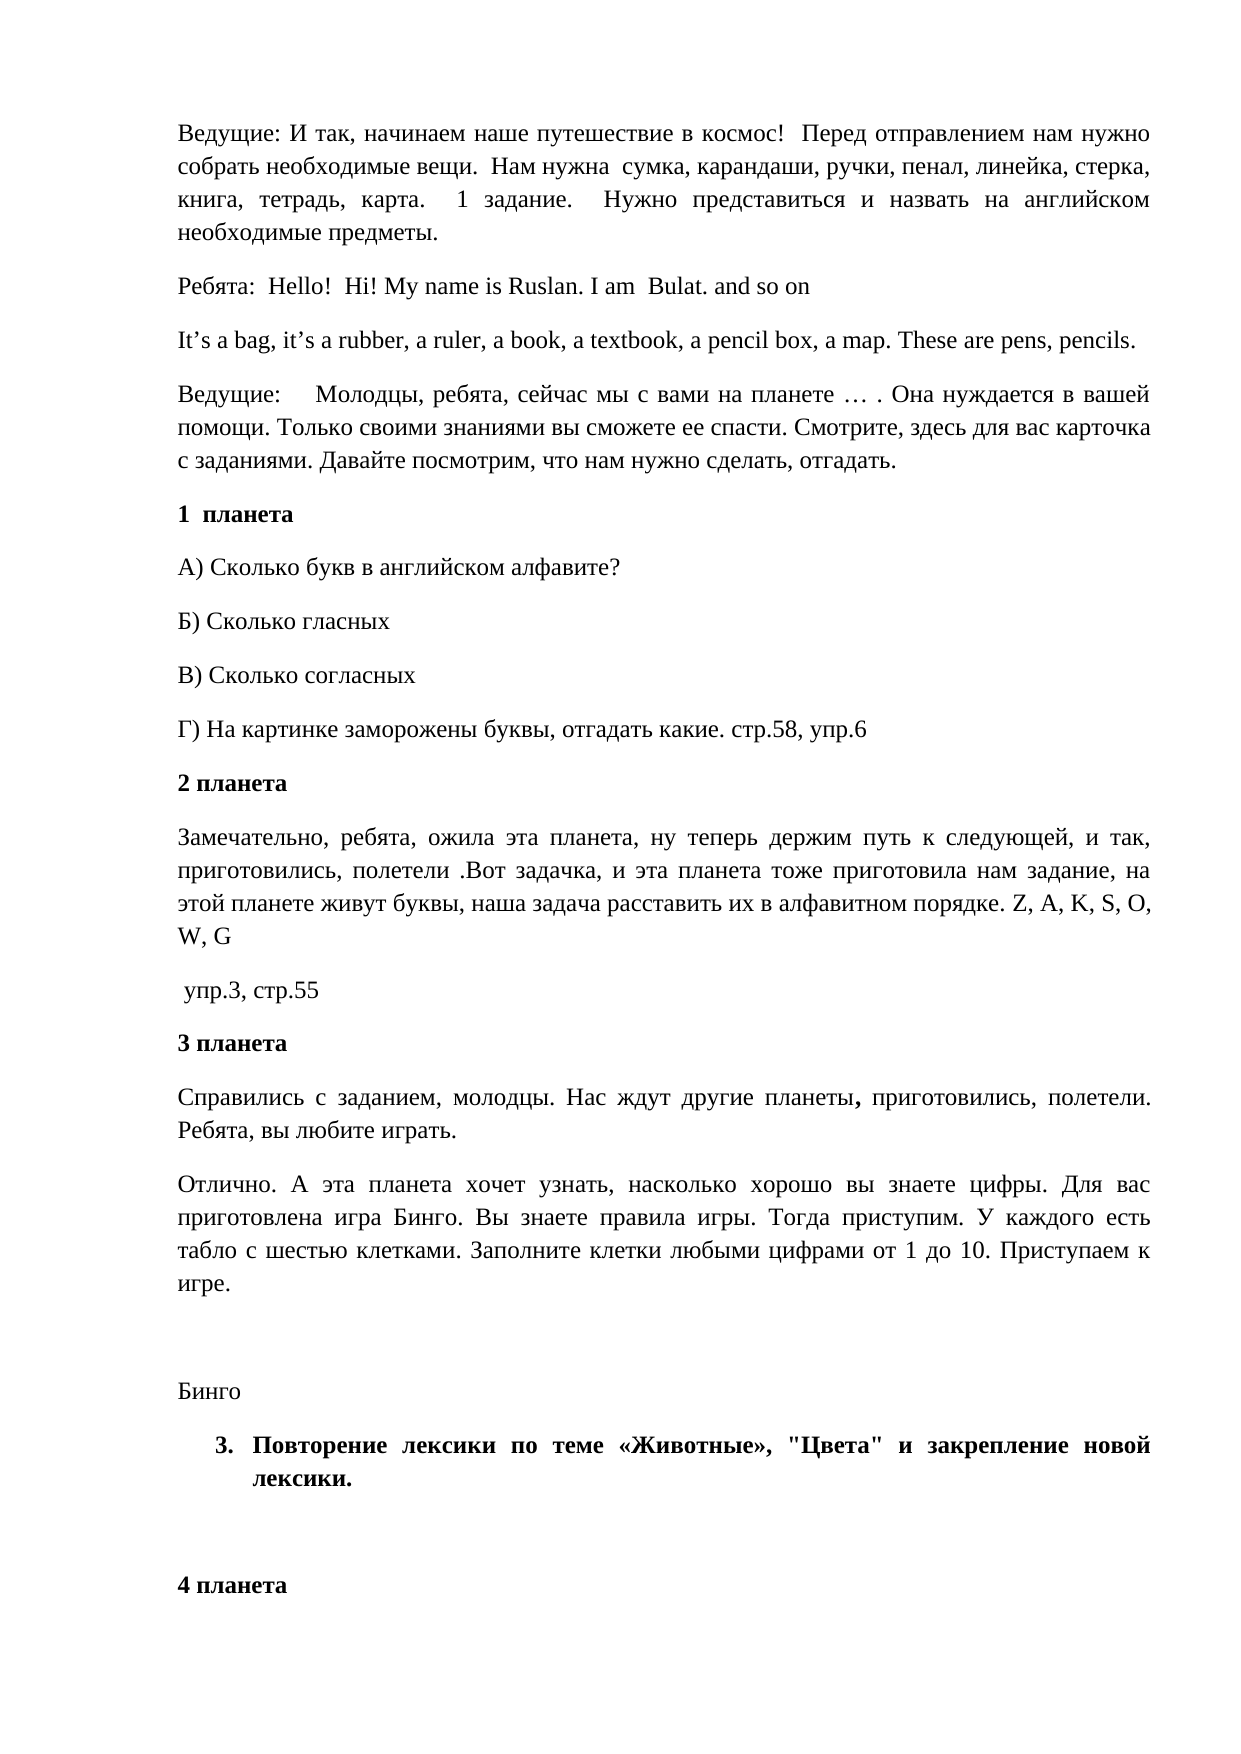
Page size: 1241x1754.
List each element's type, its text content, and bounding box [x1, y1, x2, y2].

text 2 планета [177, 768, 1152, 797]
text упр.3, стр.55 [177, 975, 1152, 1003]
text 3 планета [177, 1028, 1152, 1057]
text 4 планета [177, 1571, 1152, 1599]
text Ведущие: И так, начинаем наше путешествие в космос! Перед отправлением нам нужно собрать необходимые вещи. Нам нужна сумка, карандаши, ручки, пенал, линейка, стерка, книга, тетрадь, карта. 1 задание. Нужно представиться и назвать на английском необходимые предметы. [177, 118, 1152, 246]
text Ведущие: Молодцы, ребята, сейчас мы с вами на планете … . Она нуждается в вашей помощи. Только своими знаниями вы сможете ее спасти. Смотрите, здесь для вас карточка с заданиями. Давайте посмотрим, что нам нужно сделать, отгадать. [177, 379, 1152, 473]
text Г) На картинке заморожены буквы, отгадать какие. стр.58, упр.6 [177, 714, 1152, 743]
text 1 планета [177, 499, 1152, 527]
text Бинго [177, 1376, 1152, 1405]
text It’s a bag, it’s a rubber, a ruler, a book, a textbook, a pencil box, a map. These are pens, pencils. [177, 325, 1152, 354]
text Б) Сколько гласных [177, 606, 1152, 635]
text Ребята: Hello! Hi! My name is Ruslan. I am Bulat. and so on [177, 271, 1152, 300]
text Замечательно, ребята, ожила эта планета, ну теперь держим путь к следующей, и так, приготовились, полетели .Вот задачка, и эта планета тоже приготовила нам задание, на этой планете живут буквы, наша задача расставить их в алфавитном порядке. Z, A, K, S, O, W, G [177, 822, 1152, 949]
list Повторение лексики по теме «Животные», "Цвета" и закрепление новой лексики. [215, 1430, 1152, 1492]
text Справились с заданием, молодцы. Нас ждут другие планеты, приготовились, полетели. Ребята, вы любите играть. [177, 1082, 1152, 1144]
text А) Сколько букв в английском алфавите? [177, 552, 1152, 581]
text Отлично. А эта планета хочет узнать, насколько хорошо вы знаете цифры. Для вас приготовлена игра Бинго. Вы знаете правила игры. Тогда приступим. У каждого есть табло с шестью клетками. Заполните клетки любыми цифрами от 1 до 10. Приступаем к игре. [177, 1169, 1152, 1297]
text В) Сколько согласных [177, 660, 1152, 689]
